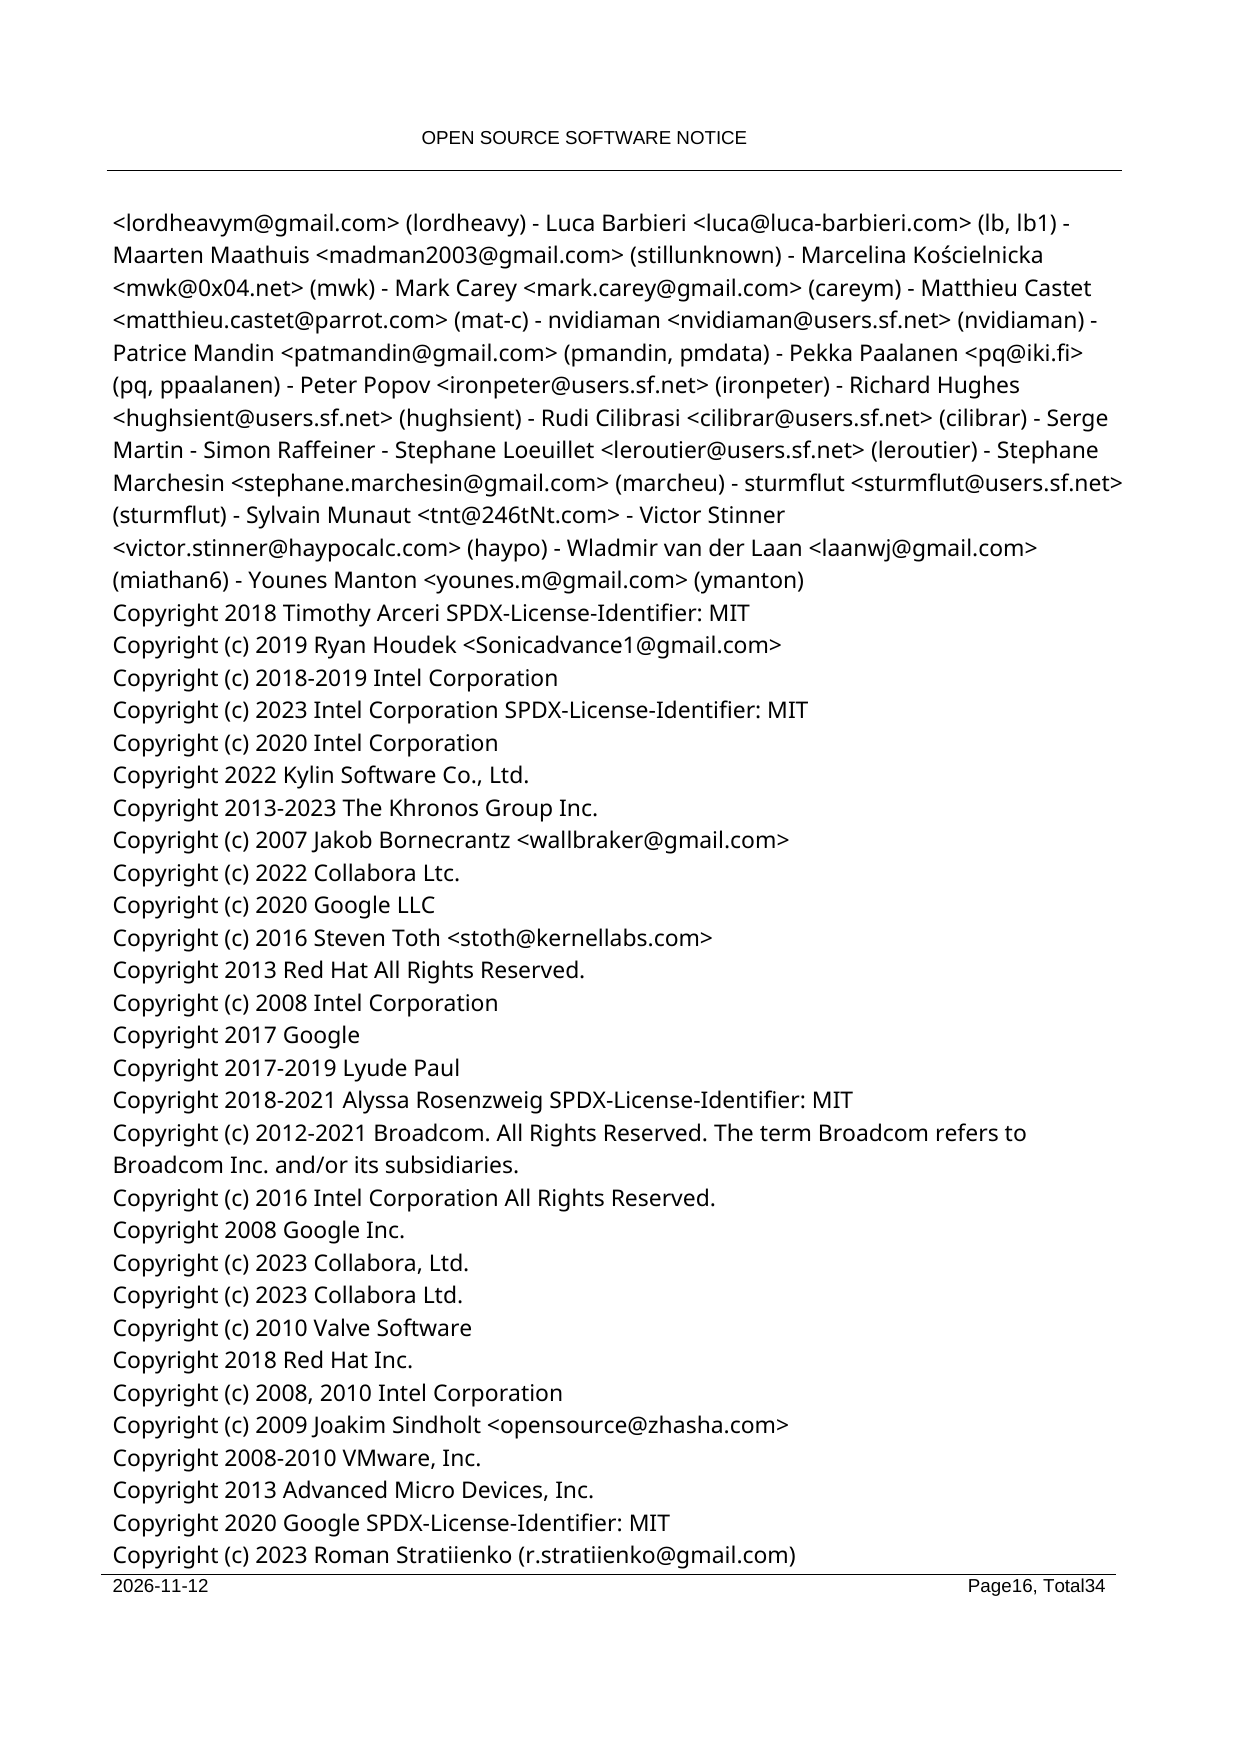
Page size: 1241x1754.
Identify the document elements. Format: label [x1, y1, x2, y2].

text [112, 206, 1128, 1571]
